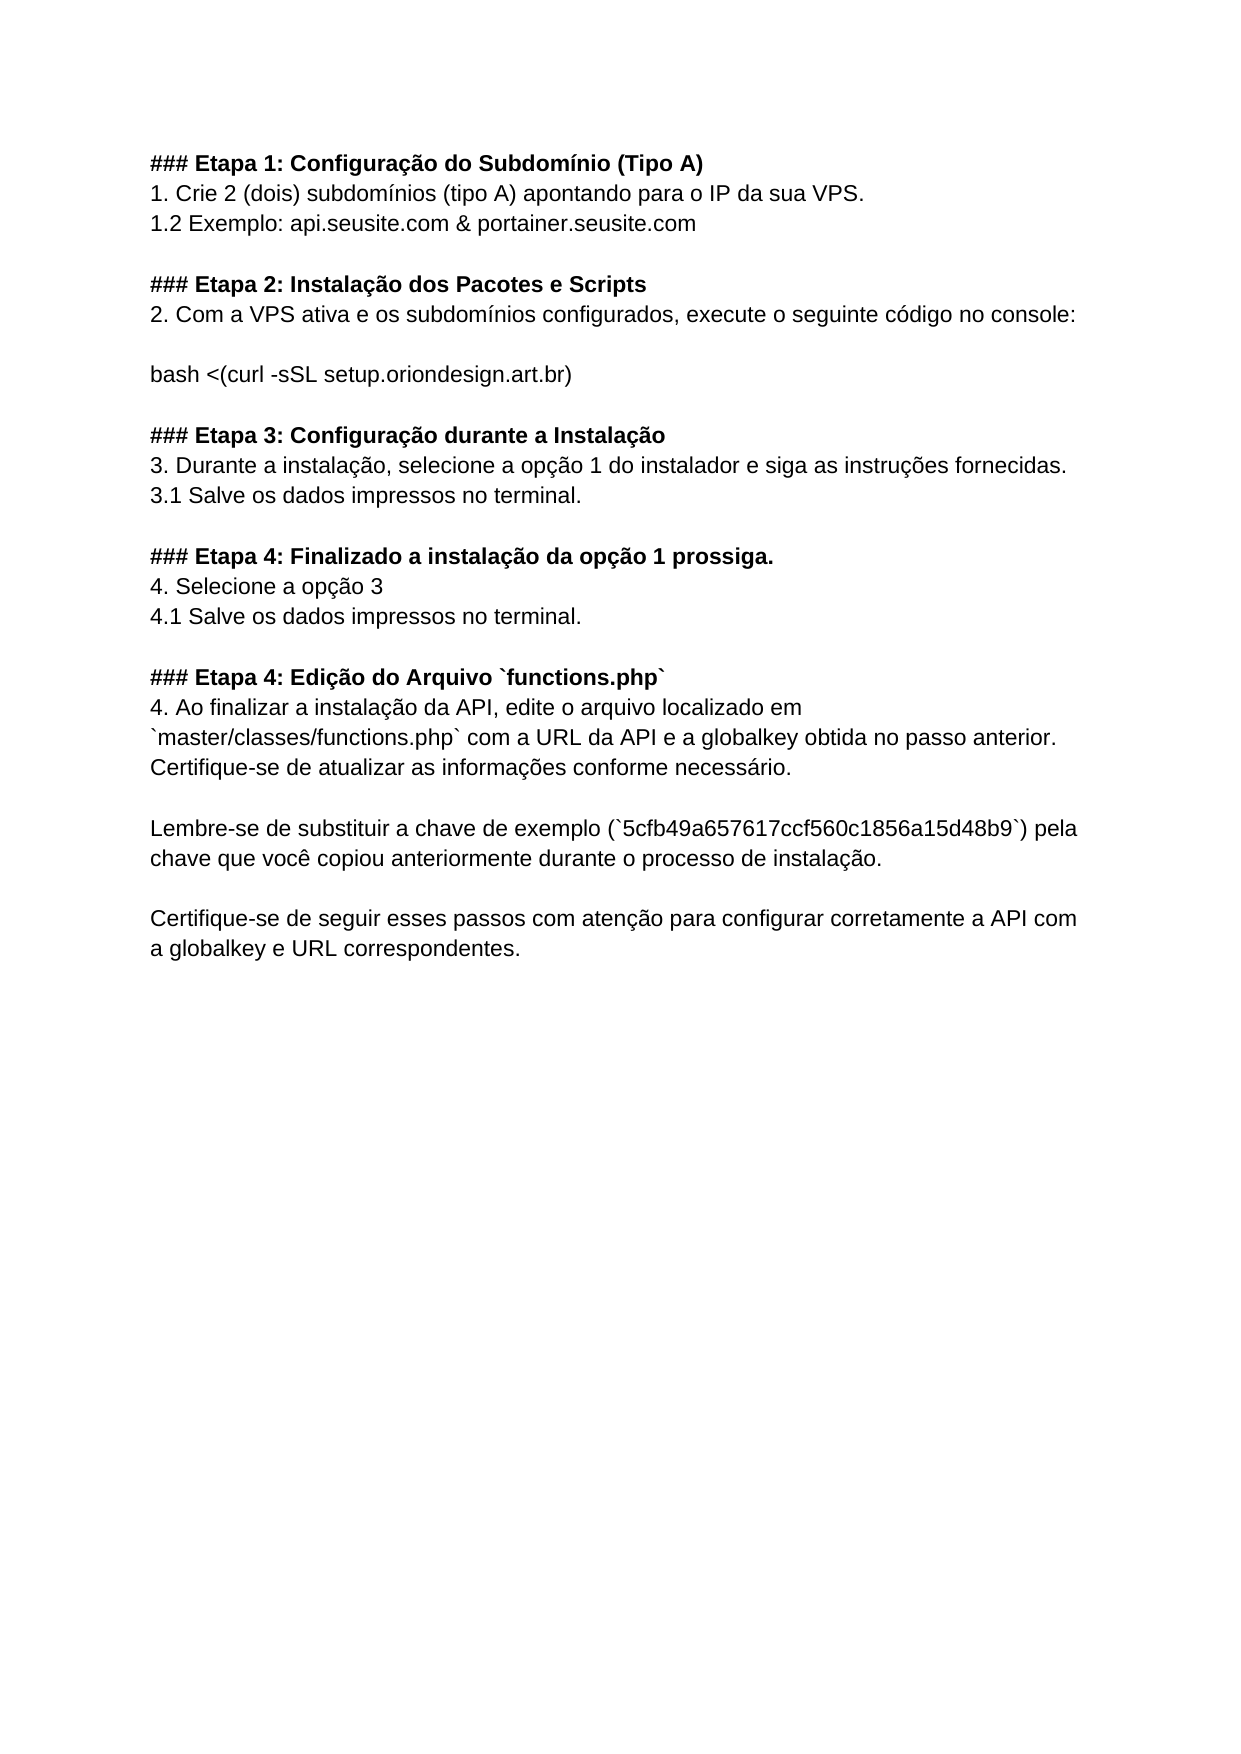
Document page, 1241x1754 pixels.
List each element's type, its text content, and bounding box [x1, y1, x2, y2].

text Certifique-se de seguir esses passos com atenção para configurar corretamente a API com a globalkey e URL correspondentes. [150, 905, 1090, 962]
text ### Etapa 1: Configuração do Subdomínio (Tipo A) [150, 150, 1090, 176]
text 1.2 Exemplo: api.seusite.com & portainer.seusite.com [150, 210, 1090, 237]
text 3.1 Salve os dados impressos no terminal. [150, 482, 1090, 509]
text Lembre-se de substituir a chave de exemplo (`5cfb49a657617ccf560c1856a15d48b9`) pela chave que você copiou anteriormente durante o processo de instalação. [150, 814, 1090, 871]
text 3. Durante a instalação, selecione a opção 1 do instalador e siga as instruções fornecidas. [150, 452, 1090, 478]
text 4. Selecione a opção 3 [150, 573, 1090, 599]
text 4. Ao finalizar a instalação da API, edite o arquivo localizado em `master/classes/functions.php` com a URL da API e a globalkey obtida no passo anterior. Certifique-se de atualizar as informações conforme necessário. [150, 694, 1090, 781]
text bash <(curl -sSL setup.oriondesign.art.br) [150, 361, 1090, 388]
text ### Etapa 4: Edição do Arquivo `functions.php` [150, 663, 1090, 690]
text ### Etapa 2: Instalação dos Pacotes e Scripts [150, 271, 1090, 297]
text ### Etapa 4: Finalizado a instalação da opção 1 prossiga. [150, 543, 1090, 569]
text ### Etapa 3: Configuração durante a Instalação [150, 422, 1090, 448]
text 1. Crie 2 (dois) subdomínios (tipo A) apontando para o IP da sua VPS. [150, 180, 1090, 207]
text 2. Com a VPS ativa e os subdomínios configurados, execute o seguinte código no console: [150, 301, 1090, 327]
text 4.1 Salve os dados impressos no terminal. [150, 603, 1090, 629]
